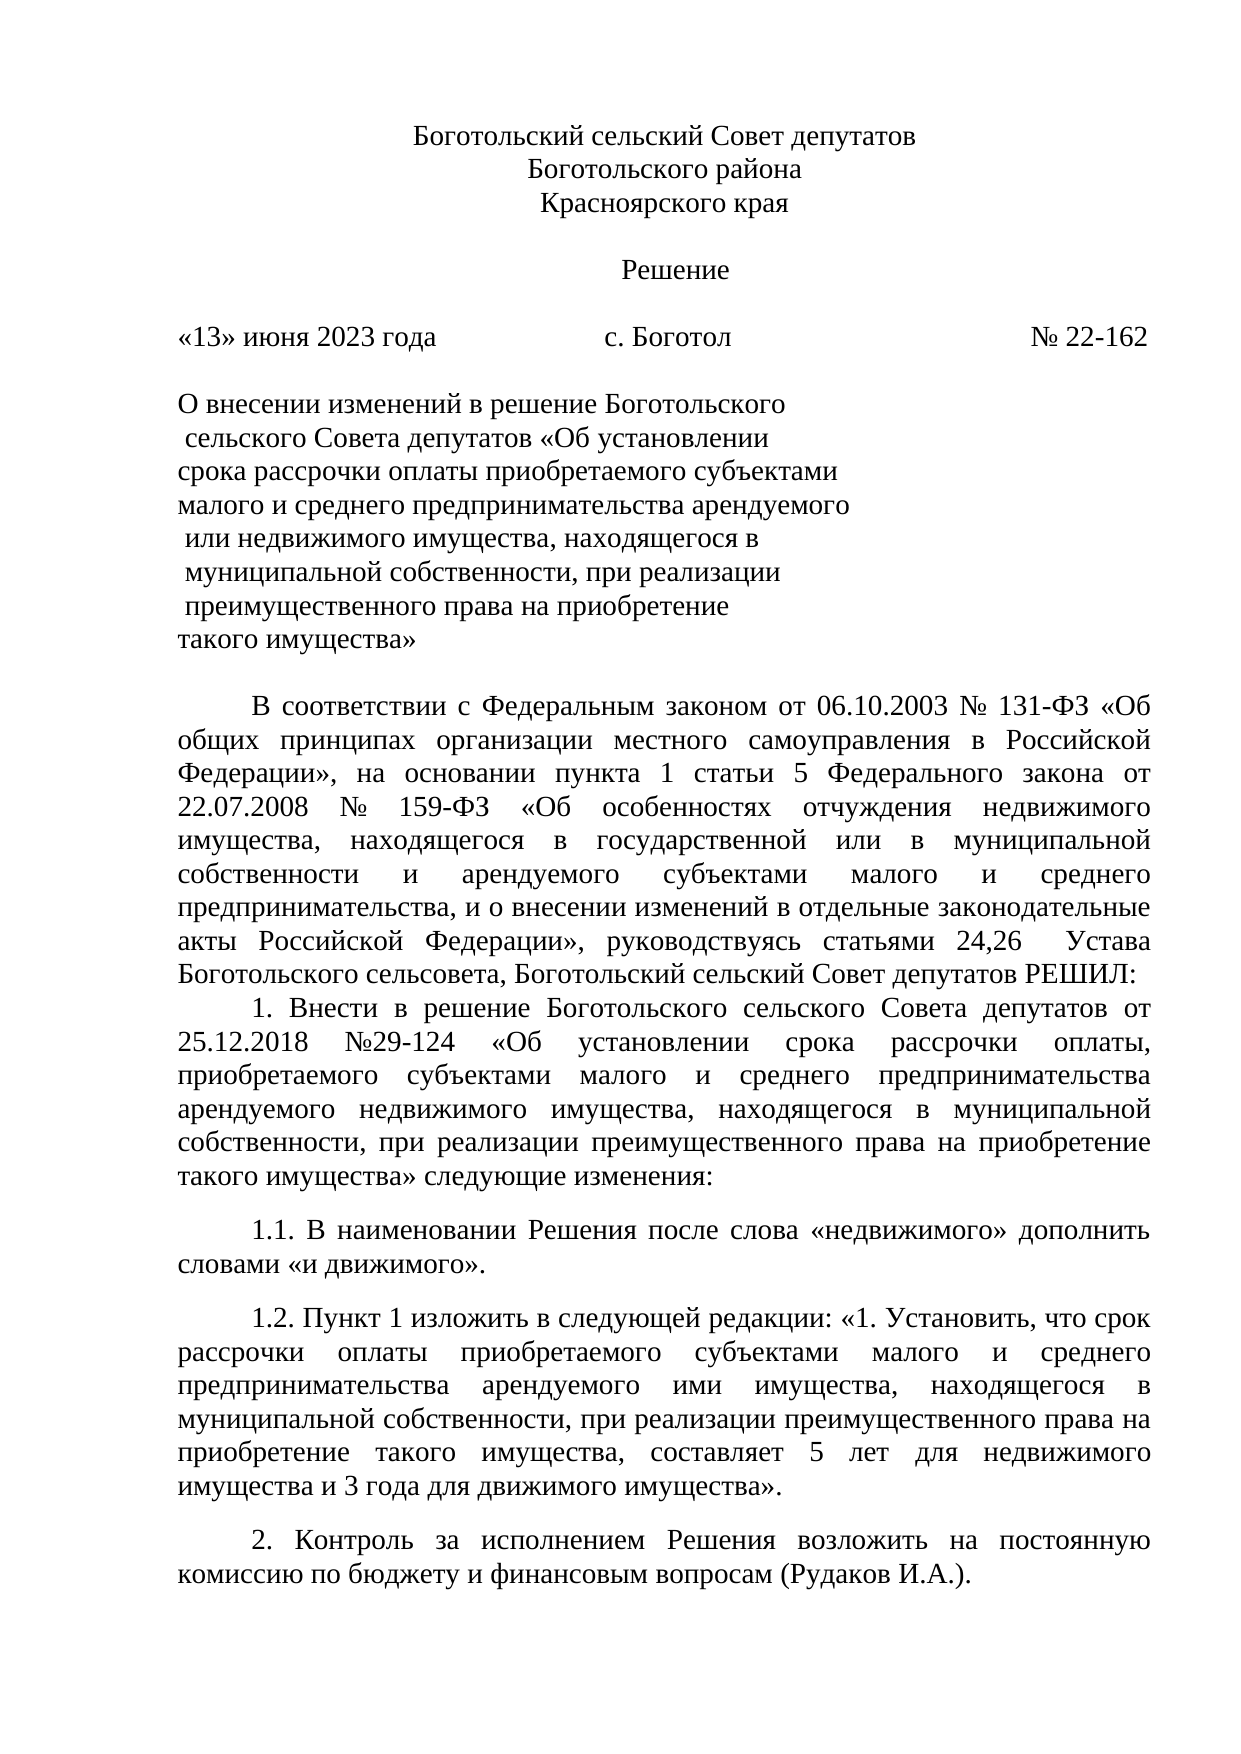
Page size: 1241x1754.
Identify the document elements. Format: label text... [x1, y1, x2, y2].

text сельского Совета депутатов «Об установлении [177, 420, 1152, 453]
text Боготольский сельский Совет депутатов [177, 118, 1152, 152]
text или недвижимого имущества, находящегося в [177, 521, 1152, 554]
text Боготольского района [177, 152, 1152, 185]
text О внесении изменений в решение Боготольского [177, 386, 1152, 420]
text Красноярского края [177, 185, 1152, 219]
text 2. Контроль за исполнением Решения возложить на постоянную комиссию по бюджету и финансовым вопросам (Рудаков И.А.). [177, 1522, 1152, 1589]
text такого имущества» [177, 621, 1152, 655]
text преимущественного права на приобретение [177, 588, 1152, 621]
text муниципальной собственности, при реализации [177, 554, 1152, 588]
text В соответствии с Федеральным законом от 06.10.2003 № 131-ФЗ «Об общих принципах организации местного самоуправления в Российской Федерации», на основании пункта 1 статьи 5 Федерального закона от 22.07.2008 № 159-ФЗ «Об особенностях отчуждения недвижимого имущества, находящегося в государственной или в муниципальной собственности и арендуемого субъектами малого и среднего предпринимательства, и о внесении изменений в отдельные законодательные акты Российской Федерации», руководствуясь статьями 24,26 Устава Боготольского сельсовета, Боготольский сельский Совет депутатов РЕШИЛ: [177, 688, 1152, 990]
text срока рассрочки оплаты приобретаемого субъектами [177, 453, 1152, 487]
text Решение [177, 252, 1152, 286]
text «13» июня 2023 года с. Боготол № 22-162 [177, 319, 1152, 353]
text 1.2. Пункт 1 изложить в следующей редакции: «1. Установить, что срок рассрочки оплаты приобретаемого субъектами малого и среднего предпринимательства арендуемого ими имущества, находящегося в муниципальной собственности, при реализации преимущественного права на приобретение такого имущества, составляет 5 лет для недвижимого имущества и 3 года для движимого имущества». [177, 1300, 1152, 1501]
text 1. Внести в решение Боготольского сельского Совета депутатов от 25.12.2018 №29-124 «Об установлении срока рассрочки оплаты, приобретаемого субъектами малого и среднего предпринимательства арендуемого недвижимого имущества, находящегося в муниципальной собственности, при реализации преимущественного права на приобретение такого имущества» следующие изменения: [177, 990, 1152, 1191]
text малого и среднего предпринимательства арендуемого [177, 487, 1152, 521]
text 1.1. В наименовании Решения после слова «недвижимого» дополнить словами «и движимого». [177, 1212, 1152, 1279]
